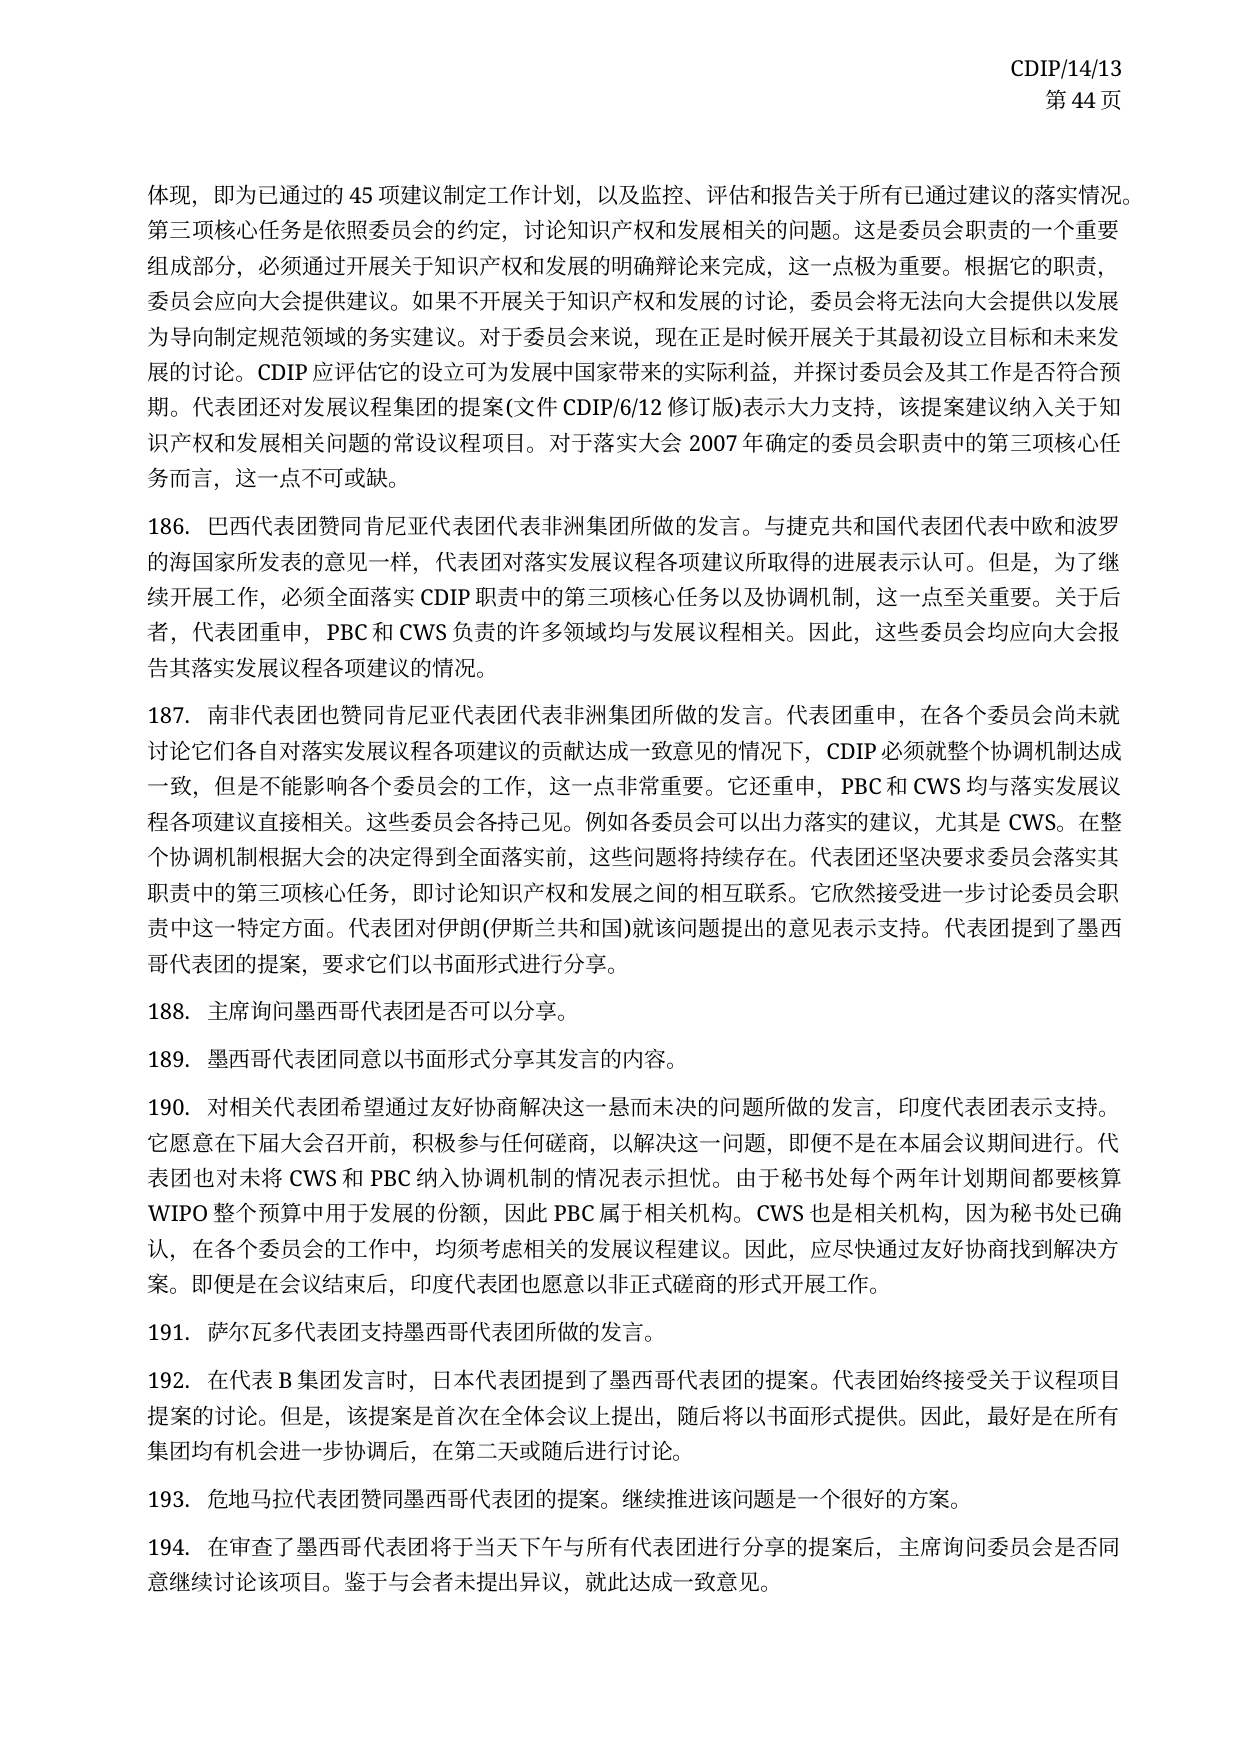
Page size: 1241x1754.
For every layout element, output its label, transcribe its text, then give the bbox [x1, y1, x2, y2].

list 危地马拉代表团赞同墨西哥代表团的提案。继续推进该问题是一个很好的方案。 [148, 1478, 1122, 1514]
list 在代表B集团发言时，日本代表团提到了墨西哥代表团的提案。代表团始终接受关于议程项目提案的讨论。但是，该提案是首次在全体会议上提出，随后将以书面形式提供。因此，最好是在所有集团均有机会进一步协调后，在第二天或随后进行讨论。 [148, 1359, 1122, 1466]
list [148, 174, 1122, 493]
list 对相关代表团希望通过友好协商解决这一悬而未决的问题所做的发言，印度代表团表示支持。它愿意在下届大会召开前，积极参与任何磋商，以解决这一问题，即便不是在本届会议期间进行。代表团也对未将CWS和PBC纳入协调机制的情况表示担忧。由于秘书处每个两年计划期间都要核算WIPO整个预算中用于发展的份额，因此PBC属于相关机构。CWS也是相关机构，因为秘书处已确认，在各个委员会的工作中，均须考虑相关的发展议程建议。因此，应尽快通过友好协商找到解决方案。即便是在会议结束后，印度代表团也愿意以非正式磋商的形式开展工作。 [148, 1087, 1122, 1299]
list 巴西代表团赞同肯尼亚代表团代表非洲集团所做的发言。与捷克共和国代表团代表中欧和波罗的海国家所发表的意见一样，代表团对落实发展议程各项建议所取得的进展表示认可。但是，为了继续开展工作，必须全面落实CDIP职责中的第三项核心任务以及协调机制，这一点至关重要。关于后者，代表团重申，PBC和CWS负责的许多领域均与发展议程相关。因此，这些委员会均应向大会报告其落实发展议程各项建议的情况。 [148, 505, 1122, 682]
list 在审查了墨西哥代表团将于当天下午与所有代表团进行分享的提案后，主席询问委员会是否同意继续讨论该项目。鉴于与会者未提出异议，就此达成一致意见。 [148, 1526, 1122, 1597]
list 主席询问墨西哥代表团是否可以分享。 [148, 991, 1122, 1026]
list 萨尔瓦多代表团支持墨西哥代表团所做的发言。 [148, 1312, 1122, 1347]
list 南非代表团也赞同肯尼亚代表团代表非洲集团所做的发言。代表团重申，在各个委员会尚未就讨论它们各自对落实发展议程各项建议的贡献达成一致意见的情况下，CDIP必须就整个协调机制达成一致，但是不能影响各个委员会的工作，这一点非常重要。它还重申，PBC和CWS均与落实发展议程各项建议直接相关。这些委员会各持己见。例如各委员会可以出力落实的建议，尤其是CWS。在整个协调机制根据大会的决定得到全面落实前，这些问题将持续存在。代表团还坚决要求委员会落实其职责中的第三项核心任务，即讨论知识产权和发展之间的相互联系。它欣然接受进一步讨论委员会职责中这一特定方面。代表团对伊朗(伊斯兰共和国)就该问题提出的意见表示支持。代表团提到了墨西哥代表团的提案，要求它们以书面形式进行分享。 [148, 695, 1122, 978]
list 墨西哥代表团同意以书面形式分享其发言的内容。 [148, 1039, 1122, 1074]
